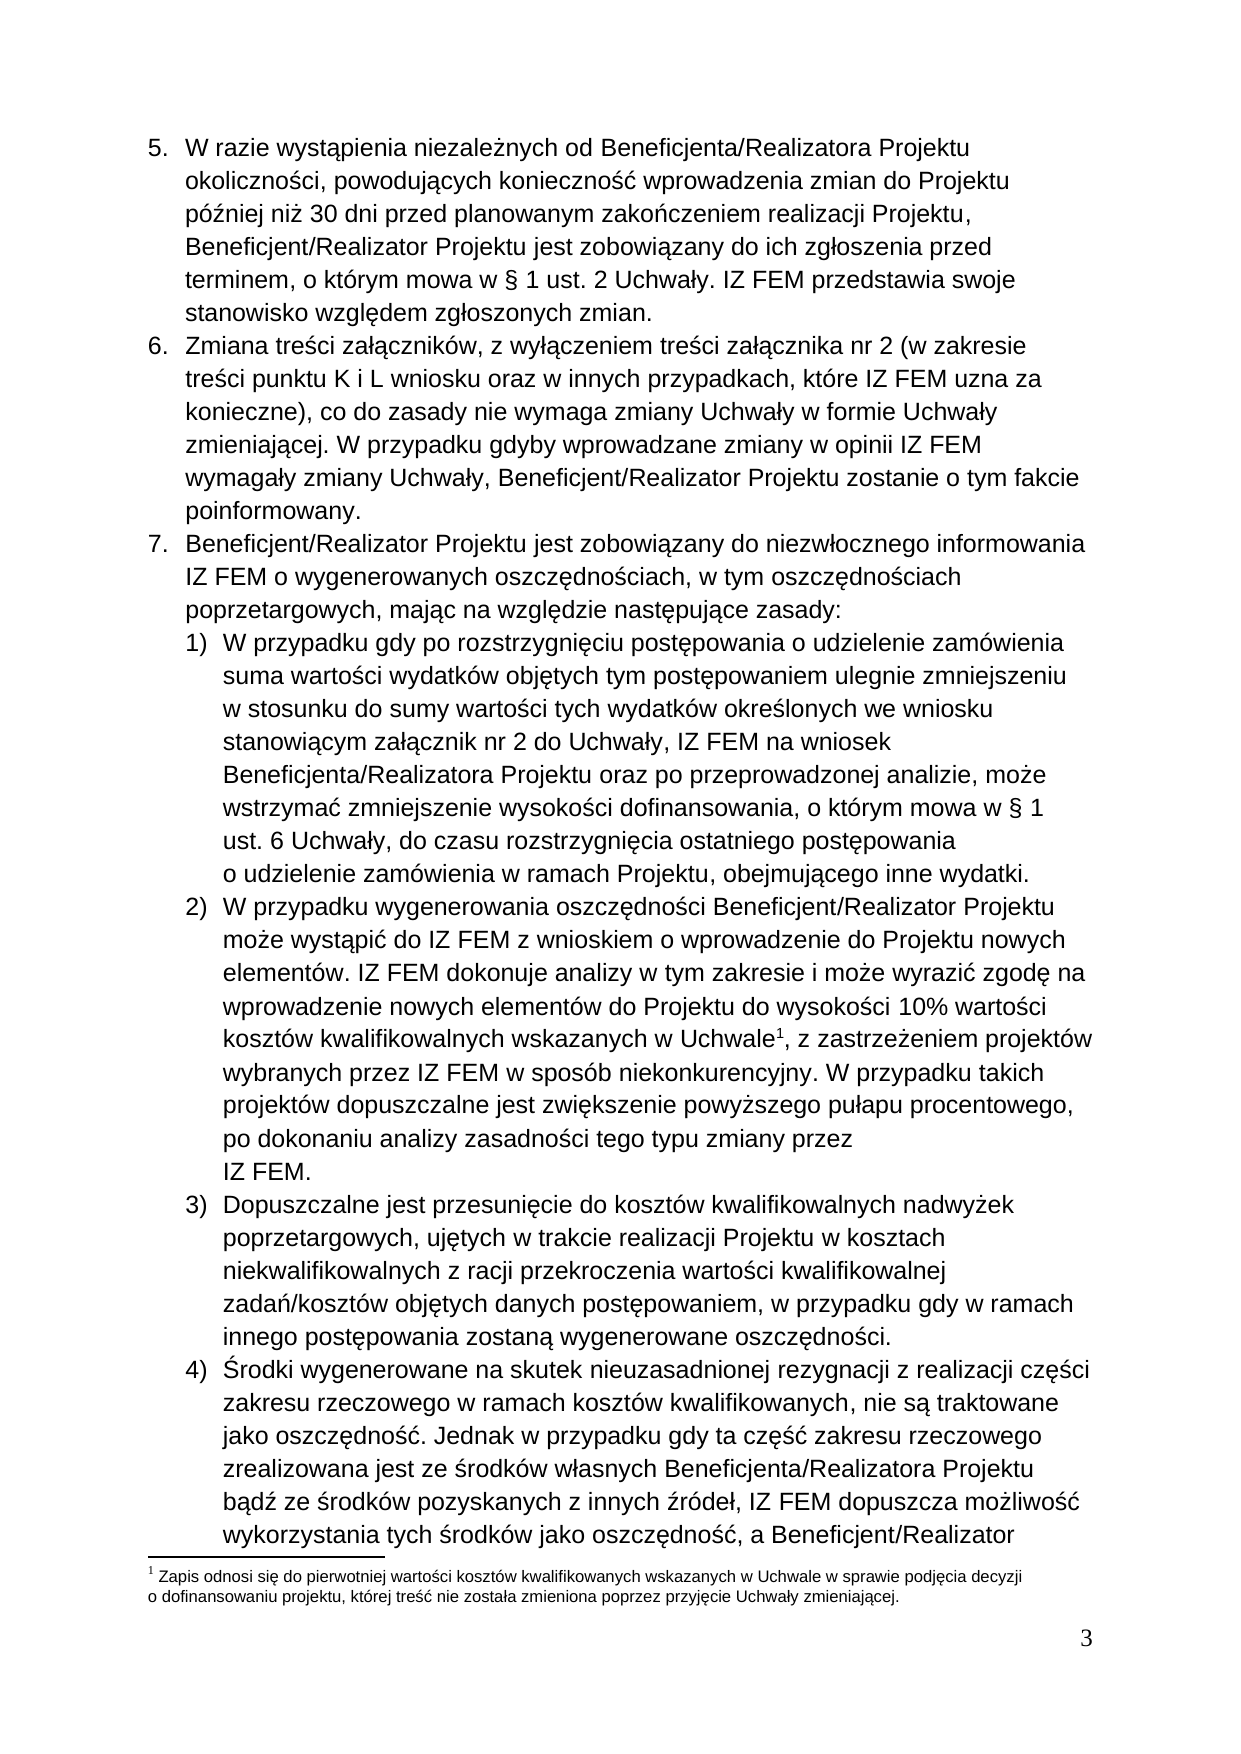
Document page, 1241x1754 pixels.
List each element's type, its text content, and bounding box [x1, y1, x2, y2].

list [185, 1355, 1093, 1548]
list Beneficjent/Realizator Projektu jest zobowiązany do niezwłocznego informowania IZ FEM o wygenerowanych oszczędnościach, w tym oszczędnościach poprzetargowych, mając na względzie następujące zasady: [148, 529, 1093, 624]
list Dopuszczalne jest przesunięcie do kosztów kwalifikowalnych nadwyżek poprzetargowych, ujętych w trakcie realizacji Projektu w kosztach niekwalifikowalnych z racji przekroczenia wartości kwalifikowalnej zadań/kosztów objętych danych postępowaniem, w przypadku gdy w ramach innego postępowania zostaną wygenerowane oszczędności. [185, 1189, 1093, 1350]
list Zmiana treści załączników, z wyłączeniem treści załącznika nr 2 (w zakresie treści punktu K i L wniosku oraz w innych przypadkach, które IZ FEM uzna za konieczne), co do zasady nie wymaga zmiany Uchwały w formie Uchwały zmieniającej. W przypadku gdyby wprowadzane zmiany w opinii IZ FEM wymagały zmiany Uchwały, Beneficjent/Realizator Projektu zostanie o tym fakcie poinformowany. [148, 331, 1093, 525]
list W razie wystąpienia niezależnych od Beneficjenta/Realizatora Projektu okoliczności, powodujących konieczność wprowadzenia zmian do Projektu później niż 30 dni przed planowanym zakończeniem realizacji Projektu, Beneficjent/Realizator Projektu jest zobowiązany do ich zgłoszenia przed terminem, o którym mowa w § 1 ust. 2 Uchwały. IZ FEM przedstawia swoje stanowisko względem zgłoszonych zmian. [148, 133, 1093, 327]
list W przypadku gdy po rozstrzygnięciu postępowania o udzielenie zamówienia suma wartości wydatków objętych tym postępowaniem ulegnie zmniejszeniu w stosunku do sumy wartości tych wydatków określonych we wniosku stanowiącym załącznik nr 2 do Uchwały, IZ FEM na wniosek Beneficjenta/Realizatora Projektu oraz po przeprowadzonej analizie, może wstrzymać zmniejszenie wysokości dofinansowania, o którym mowa w § 1 ust. 6 Uchwały, do czasu rozstrzygnięcia ostatniego postępowania o udzielenie zamówienia w ramach Projektu, obejmującego inne wydatki. [185, 628, 1093, 888]
list W przypadku wygenerowania oszczędności Beneficjent/Realizator Projektu może wystąpić do IZ FEM z wnioskiem o wprowadzenie do Projektu nowych elementów. IZ FEM dokonuje analizy w tym zakresie i może wyrazić zgodę na wprowadzenie nowych elementów do Projektu do wysokości 10% wartości kosztów kwalifikowalnych wskazanych w Uchwale, z zastrzeżeniem projektów wybranych przez IZ FEM w sposób niekonkurencyjny. W przypadku takich projektów dopuszczalne jest zwiększenie powyższego pułapu procentowego, po dokonaniu analizy zasadności tego typu zmiany przez IZ FEM. [185, 892, 1093, 1185]
